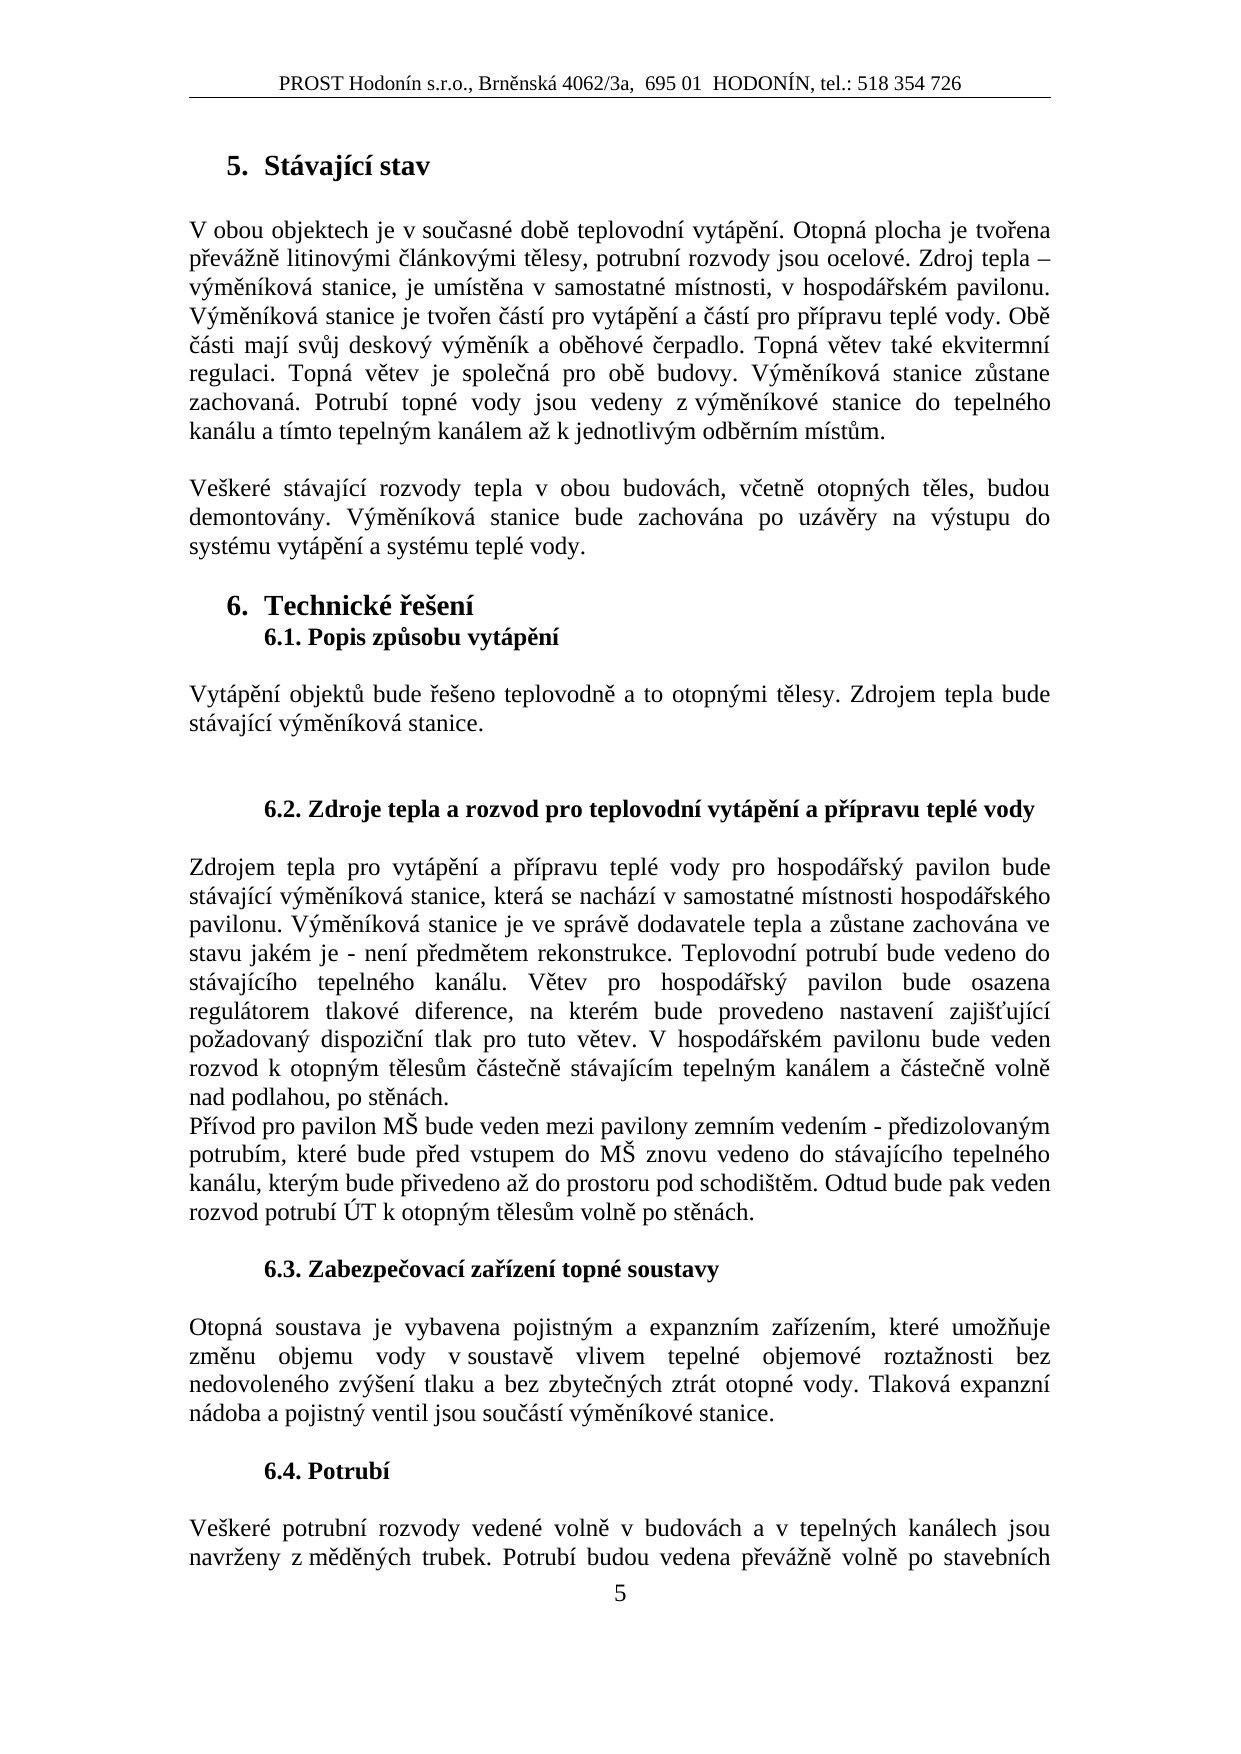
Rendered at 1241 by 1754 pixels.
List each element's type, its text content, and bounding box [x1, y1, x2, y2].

text Otopná soustava je vybavena pojistným a expanzním zařízením, které umožňuje změnu objemu vody v soustavě vlivem tepelné objemové roztažnosti bez nedovoleného zvýšení tlaku a bez zbytečných ztrát otopné vody. Tlaková expanzní nádoba a pojistný ventil jsou součástí výměníkové stanice. [189, 1312, 1051, 1427]
list Zdroje tepla a rozvod pro teplovodní vytápění a přípravu teplé vody [264, 794, 1051, 823]
text V obou objektech je v současné době teplovodní vytápění. Otopná plocha je tvořena převážně litinovými článkovými tělesy, potrubní rozvody jsou ocelové. Zdroj tepla – výměníková stanice, je umístěna v samostatné místnosti, v hospodářském pavilonu. Výměníková stanice je tvořen částí pro vytápění a částí pro přípravu teplé vody. Obě části mají svůj deskový výměník a oběhové čerpadlo. Topná větev také ekvitermní regulaci. Topná větev je společná pro obě budovy. Výměníková stanice zůstane zachovaná. Potrubí topné vody jsou vedeny z výměníkové stanice do tepelného kanálu a tímto tepelným kanálem až k jednotlivým odběrním místům. [189, 215, 1051, 445]
text Zdrojem tepla pro vytápění a přípravu teplé vody pro hospodářský pavilon bude stávající výměníková stanice, která se nachází v samostatné místnosti hospodářského pavilonu. Výměníková stanice je ve správě dodavatele tepla a zůstane zachována ve stavu jakém je - není předmětem rekonstrukce. Teplovodní potrubí bude vedeno do stávajícího tepelného kanálu. Větev pro hospodářský pavilon bude osazena regulátorem tlakové diference, na kterém bude provedeno nastavení zajišťující požadovaný dispoziční tlak pro tuto větev. V hospodářském pavilonu bude veden rozvod k otopným tělesům částečně stávajícím tepelným kanálem a částečně volně nad podlahou, po stěnách. [189, 852, 1051, 1111]
list Potrubí [264, 1456, 1051, 1484]
list Technické řešení [226, 588, 1051, 622]
text Veškeré stávající rozvody tepla v obou budovách, včetně otopných těles, budou demontovány. Výměníková stanice bude zachována po uzávěry na výstupu do systému vytápění a systému teplé vody. [189, 473, 1051, 560]
text Přívod pro pavilon MŠ bude veden mezi pavilony zemním vedením - předizolovaným potrubím, které bude před vstupem do MŠ znovu vedeno do stávajícího tepelného kanálu, kterým bude přivedeno až do prostoru pod schodištěm. Odtud bude pak veden rozvod potrubí ÚT k otopným tělesům volně po stěnách. [189, 1111, 1051, 1226]
list Popis způsobu vytápění [264, 622, 1051, 651]
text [189, 1513, 1051, 1571]
list Zabezpečovací zařízení topné soustavy [264, 1254, 1051, 1283]
text Vytápění objektů bude řešeno teplovodně a to otopnými tělesy. Zdrojem tepla bude stávající výměníková stanice. [189, 679, 1051, 737]
list Stávající stav [226, 148, 1051, 181]
